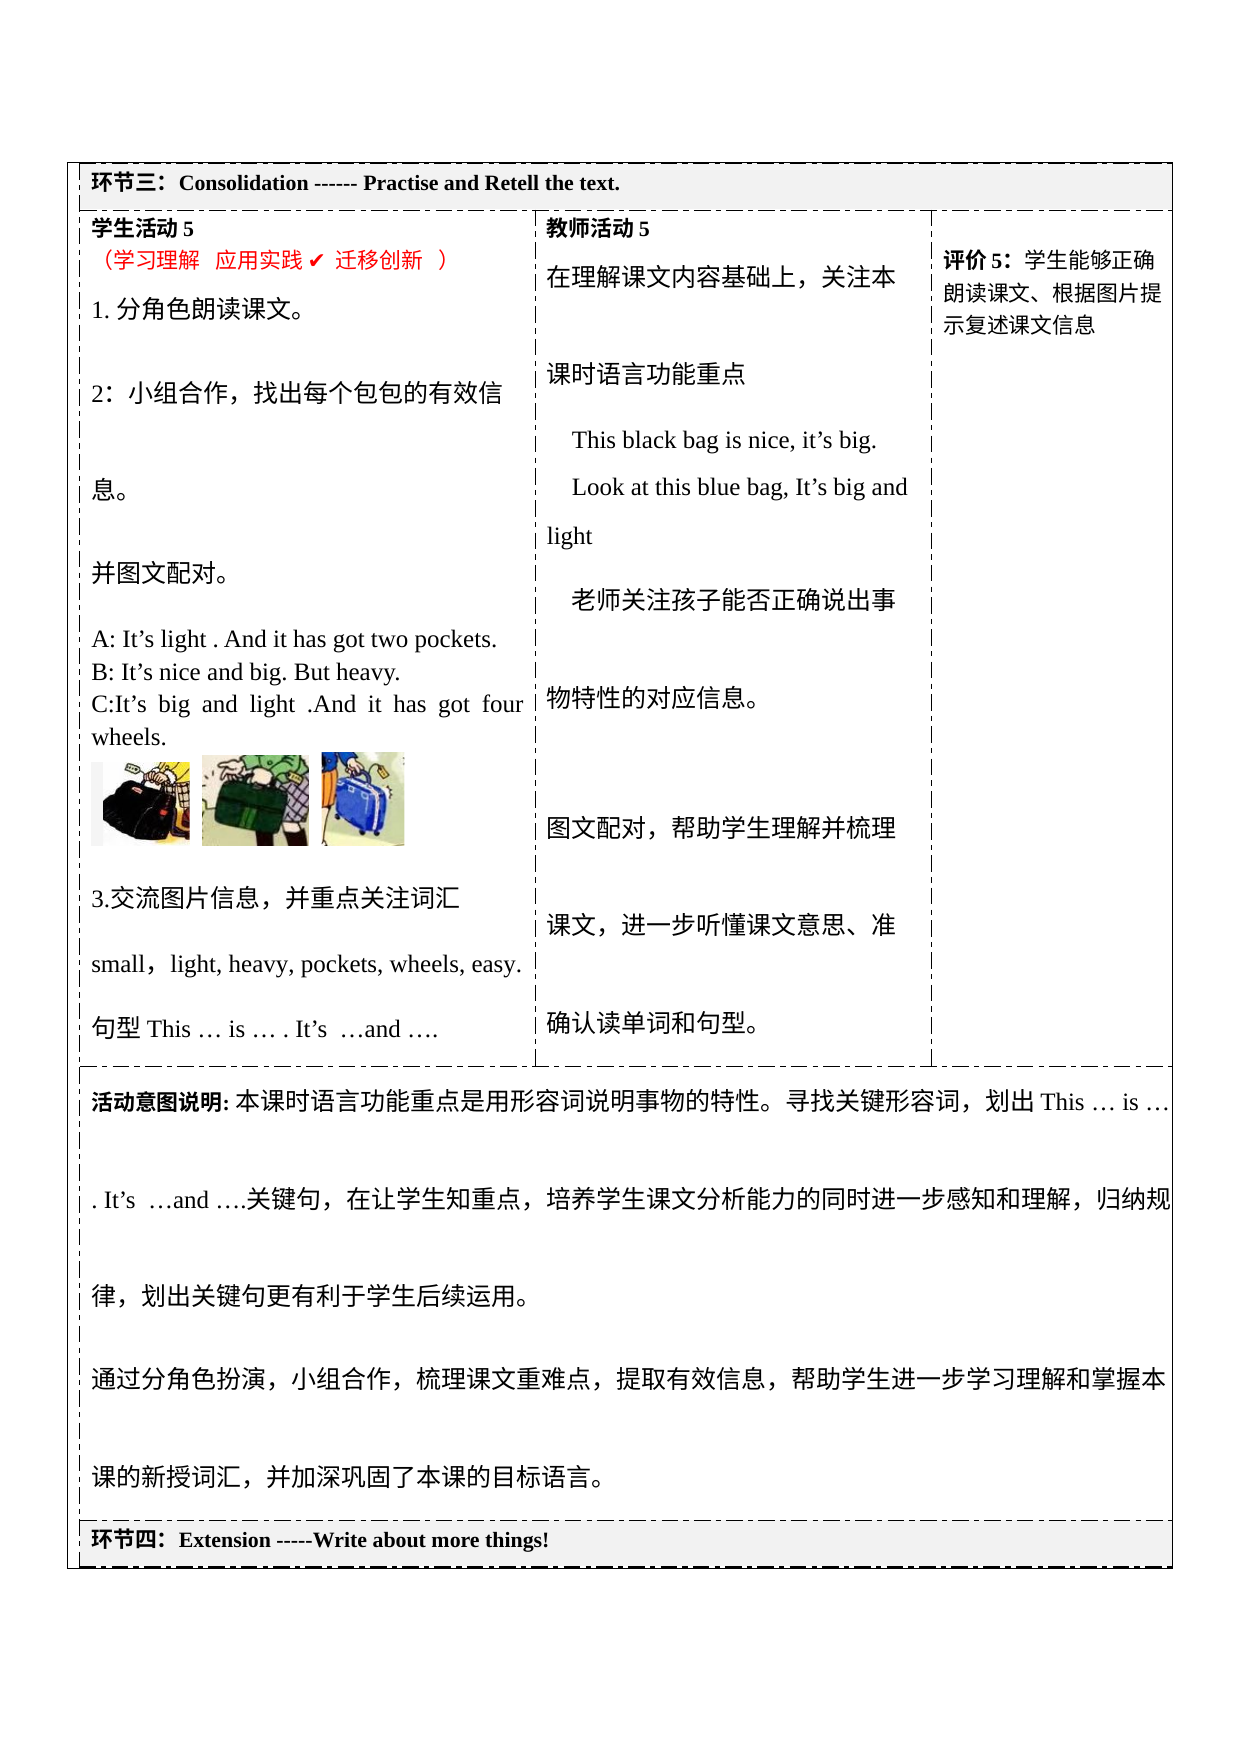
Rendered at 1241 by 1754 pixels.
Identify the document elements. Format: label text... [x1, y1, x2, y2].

table_cell 学习活动设计 [68, 163, 1172, 1567]
picture [91, 762, 190, 846]
picture [202, 755, 309, 846]
picture [321, 752, 405, 846]
